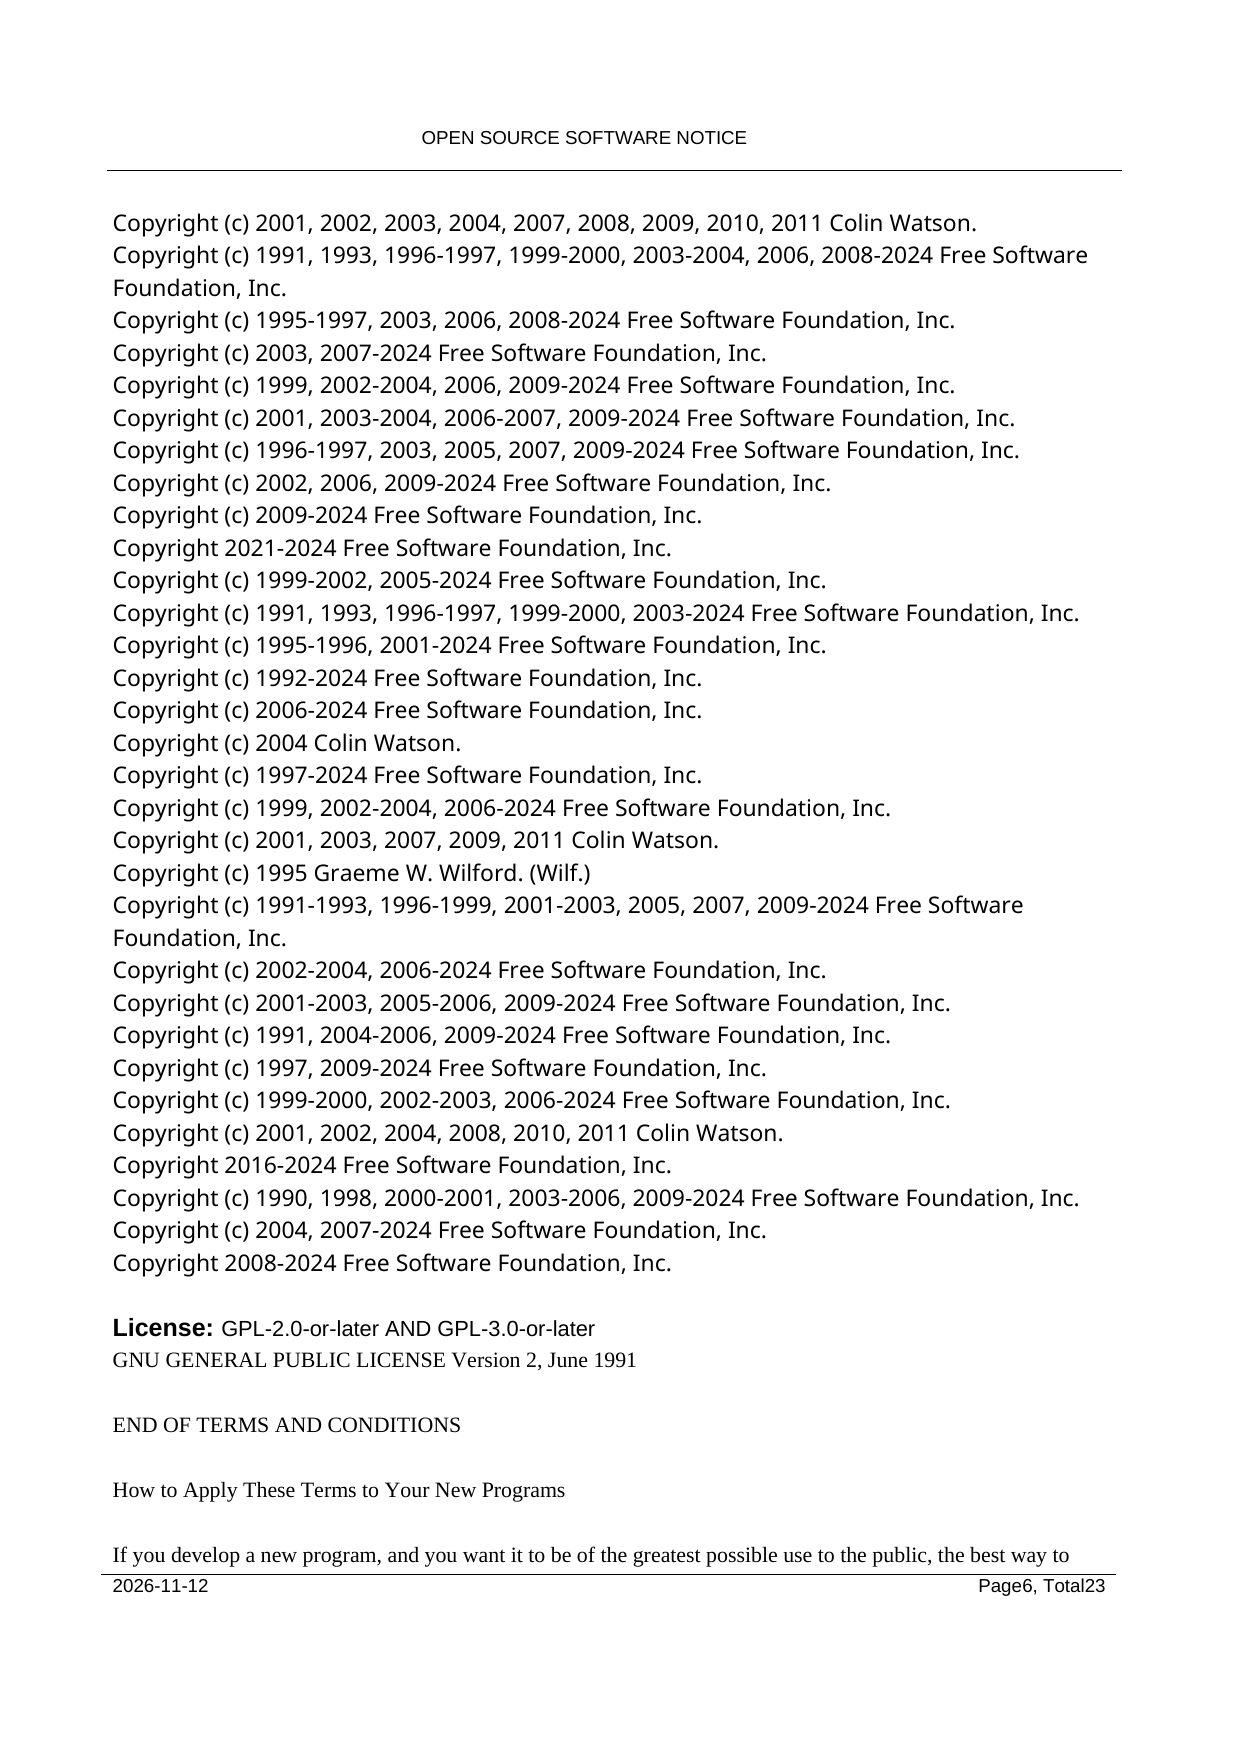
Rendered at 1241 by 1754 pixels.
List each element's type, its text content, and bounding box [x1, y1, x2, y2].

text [112, 206, 1128, 1311]
text License: GPL-2.0-or-later AND GPL-3.0-or-later [112, 1311, 1128, 1344]
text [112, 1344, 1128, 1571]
